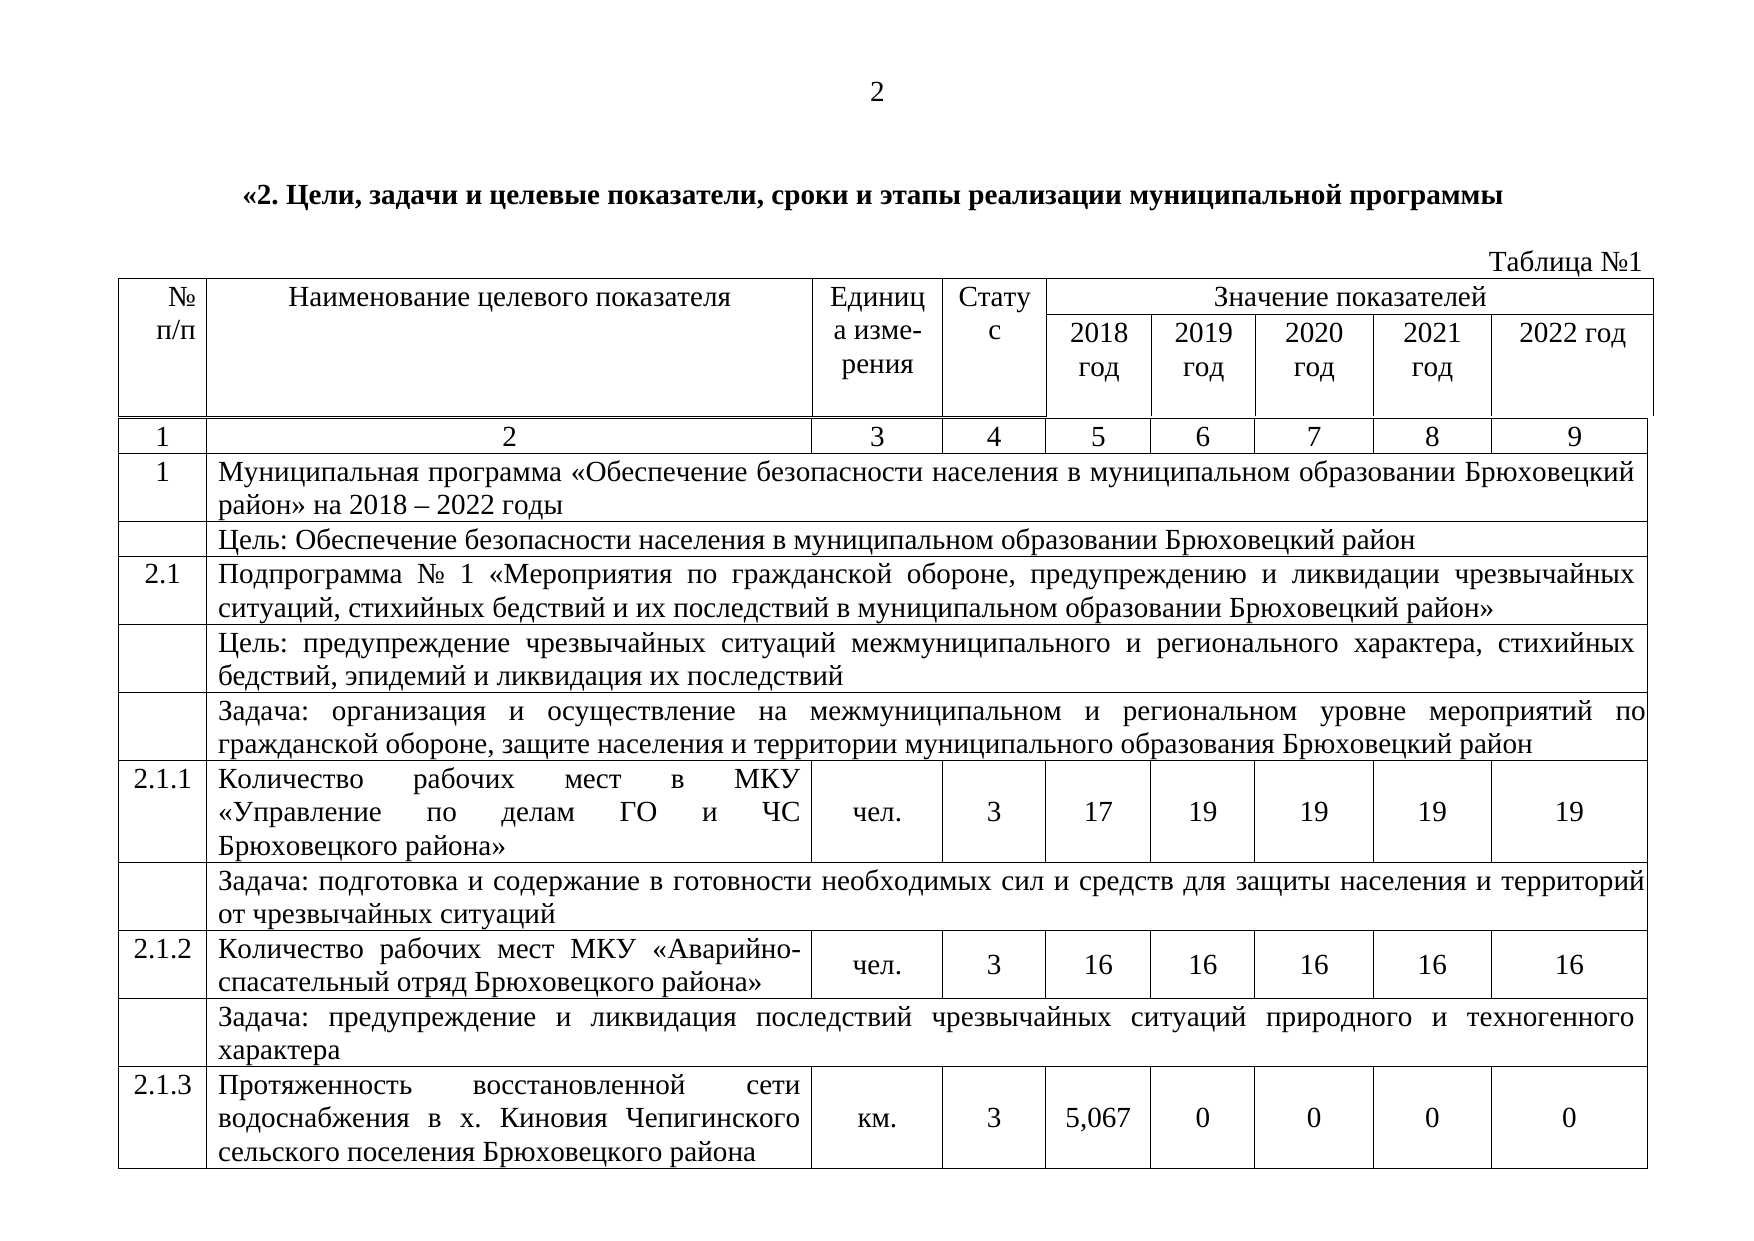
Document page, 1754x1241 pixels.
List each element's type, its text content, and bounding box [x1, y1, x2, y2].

table_cell Протяженность восстановленной сети водоснабжения в х. Киновия Чепигинского сельского поселения Брюховецкого района [207, 1067, 811, 1168]
table_cell 3 [943, 761, 1045, 862]
table_cell чел. [812, 761, 942, 862]
table_cell 5,067 [1046, 1067, 1150, 1168]
table_cell 16 [1046, 931, 1150, 998]
table_cell 2.1.2 [119, 931, 206, 998]
table_cell 2018 год [1047, 315, 1151, 416]
table_cell [119, 625, 206, 692]
table_cell 0 [1255, 1067, 1373, 1168]
table_cell 19 [1255, 761, 1373, 862]
table_cell 0 [1374, 1067, 1491, 1168]
table_cell Значение показателей [1047, 279, 1653, 314]
table_cell 17 [1046, 761, 1150, 862]
table_cell 16 [1151, 931, 1254, 998]
table_header «2. Цели, задачи и целевые показатели, сроки и этапы реализации муниципальной программы Таблица №1 [118, 177, 1654, 278]
table_cell Статус [943, 279, 1046, 416]
table_cell Количество рабочих мест МКУ «Аварийно-спасательный отряд Брюховецкого района» [207, 931, 811, 998]
table_cell Цель: предупреждение чрезвычайных ситуаций межмуниципального и регионального характера, стихийных бедствий, эпидемий и ликвидация их последствий [207, 625, 1647, 692]
table_cell Наименование целевого показателя [207, 279, 812, 416]
table_cell [119, 693, 206, 760]
table_cell Цель: Обеспечение безопасности населения в муниципальном образовании Брюховецкий район [207, 522, 1647, 556]
table_cell 16 [1255, 931, 1373, 998]
table_cell Муниципальная программа «Обеспечение безопасности населения в муниципальном образовании Брюховецкий район» на 2018 – 2022 годы [207, 454, 1647, 521]
table_cell Единица изме- рения [813, 279, 942, 416]
table_cell 19 [1151, 761, 1254, 862]
table_cell 2021 год [1374, 315, 1491, 416]
table_header 3 [812, 419, 942, 453]
table_header 9 [1492, 419, 1647, 453]
table_cell [119, 999, 206, 1066]
table_cell км. [812, 1067, 942, 1168]
table_cell 2019 год [1152, 315, 1255, 416]
table_cell 16 [1492, 931, 1647, 998]
table_cell 0 [1492, 1067, 1647, 1168]
table_header 1 [119, 419, 206, 453]
table_cell Подпрограмма № 1 «Мероприятия по гражданской обороне, предупреждению и ликвидации чрезвычайных ситуаций, стихийных бедствий и их последствий в муниципальном образовании Брюховецкий район» [207, 557, 1647, 624]
table_cell 3 [943, 1067, 1045, 1168]
table_cell Задача: организация и осуществление на межмуниципальном и региональном уровне мероприятий по гражданской обороне, защите населения и территории муниципального образования Брюховецкий район [207, 693, 1647, 760]
table_cell 16 [1374, 931, 1491, 998]
table_header 5 [1046, 419, 1150, 453]
table_cell Задача: предупреждение и ликвидация последствий чрезвычайных ситуаций природного и техногенного характера [207, 999, 1647, 1066]
table_cell 1 [119, 454, 206, 521]
table_header 6 [1151, 419, 1254, 453]
table_cell 2020 год [1256, 315, 1373, 416]
table_cell [119, 863, 206, 930]
table_cell Количество рабочих мест в МКУ «Управление по делам ГО и ЧС Брюховецкого района» [207, 761, 811, 862]
table_cell 2.1.3 [119, 1067, 206, 1168]
table_cell 2.1 [119, 557, 206, 624]
table_cell 2022 год [1492, 315, 1653, 416]
table_header 4 [943, 419, 1045, 453]
table_header 8 [1374, 419, 1491, 453]
table_cell [119, 522, 206, 556]
table_cell 19 [1374, 761, 1491, 862]
table_header 7 [1255, 419, 1373, 453]
table_cell № п/п [119, 279, 206, 416]
table_cell 0 [1151, 1067, 1254, 1168]
table_cell Задача: подготовка и содержание в готовности необходимых сил и средств для защиты населения и территорий от чрезвычайных ситуаций [207, 863, 1647, 930]
table_cell чел. [812, 931, 942, 998]
table_cell 2.1.1 [119, 761, 206, 862]
table_cell 3 [943, 931, 1045, 998]
table_header 2 [207, 419, 811, 453]
table_cell 19 [1492, 761, 1647, 862]
